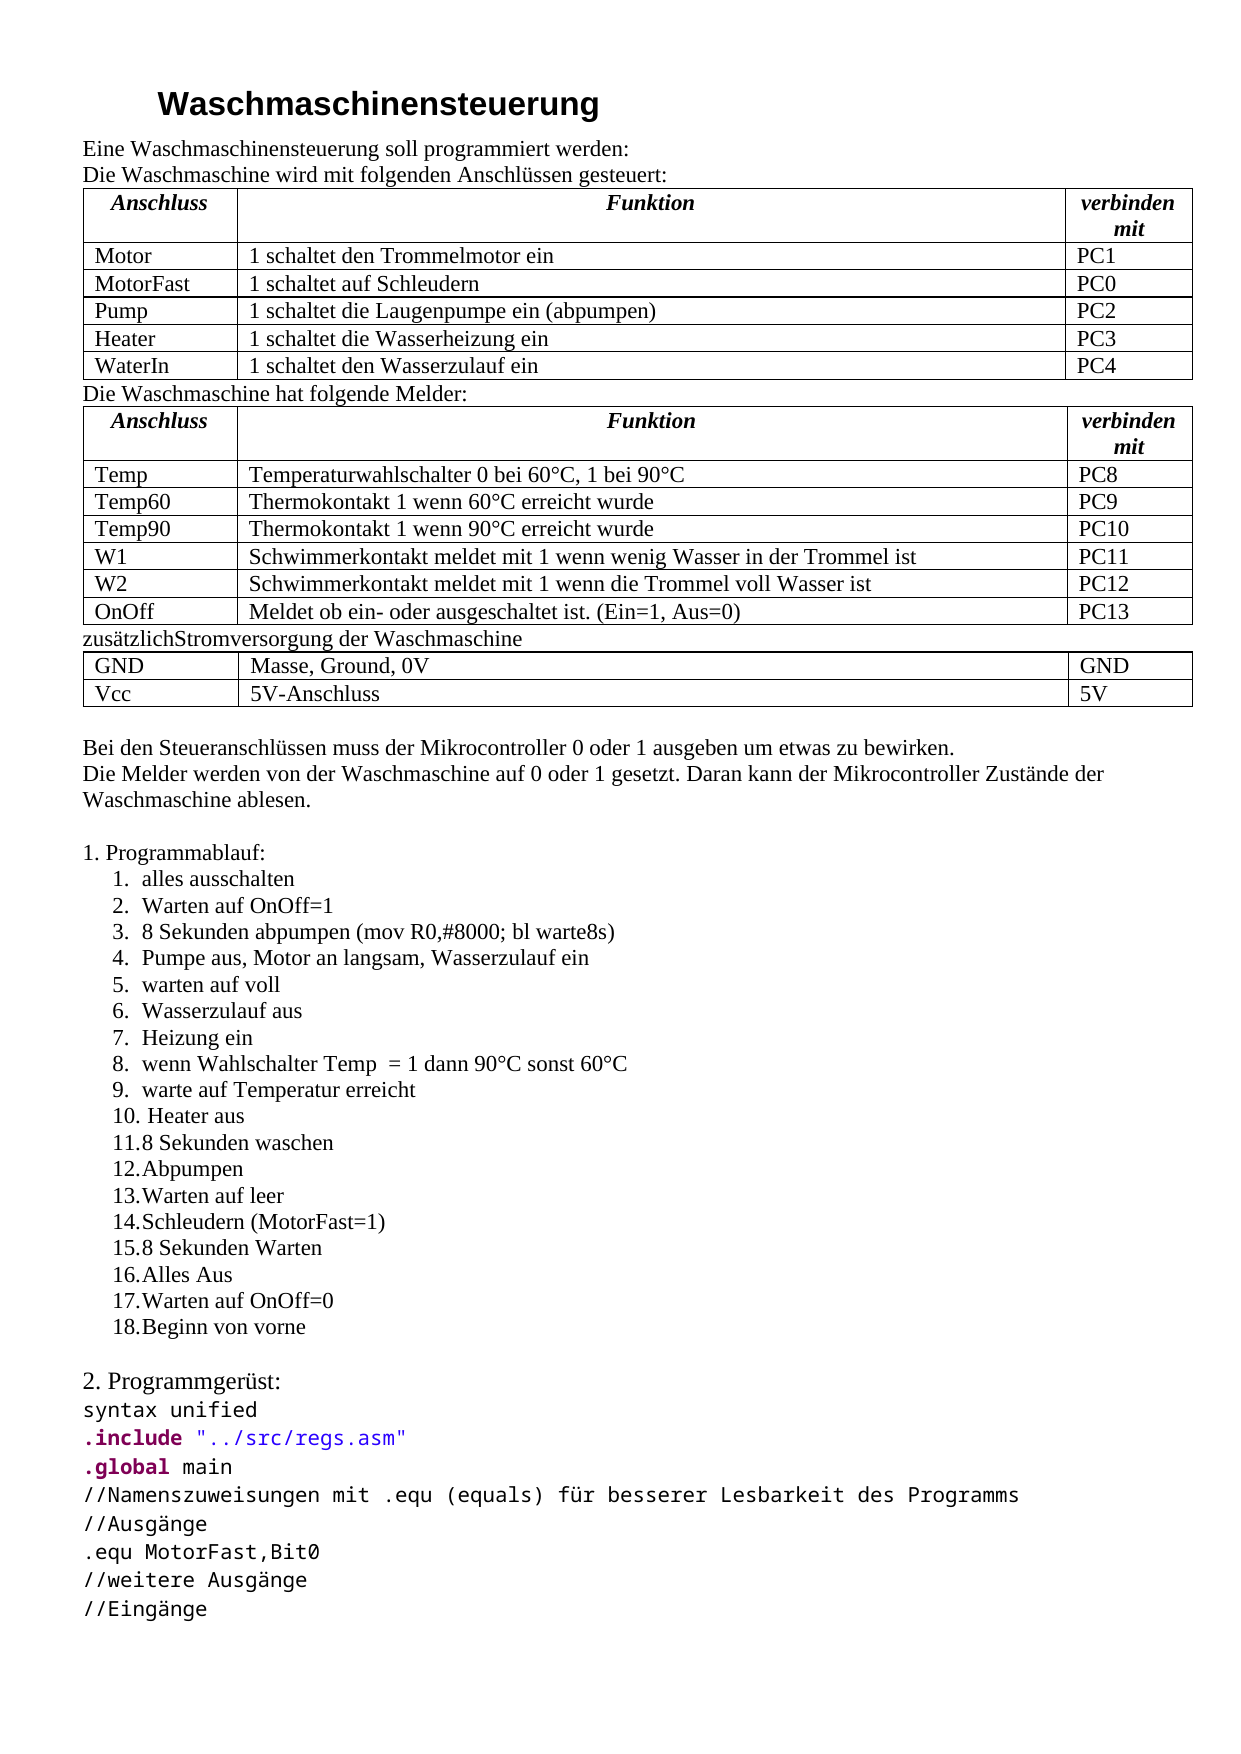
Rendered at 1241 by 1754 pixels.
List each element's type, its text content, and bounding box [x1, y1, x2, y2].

list 8 Sekunden waschen [112, 1129, 1191, 1155]
table_cell PC3 [1066, 325, 1192, 351]
table_cell PC2 [1066, 298, 1192, 324]
text Die Waschmaschine hat folgende Melder: [82, 380, 1191, 406]
table_cell Pump [84, 298, 237, 324]
table_cell Meldet ob ein- oder ausgeschaltet ist. (Ein=1, Aus=0) [238, 598, 1067, 624]
table_cell W1 [84, 543, 237, 569]
list 8 Sekunden abpumpen (mov R0,#8000; bl warte8s) [112, 918, 1191, 944]
text Die Waschmaschine wird mit folgenden Anschlüssen gesteuert: [82, 161, 1191, 188]
text 2. Programmgerüst: [82, 1366, 1191, 1395]
table_cell 1 schaltet den Wasserzulauf ein [238, 352, 1065, 378]
text Die Melder werden von der Waschmaschine auf 0 oder 1 gesetzt. Daran kann der Mikrocontroller Zustände der Waschmaschine ablesen. [82, 760, 1191, 813]
table_cell Temp [84, 461, 237, 487]
table_cell 1 schaltet die Laugenpumpe ein (abpumpen) [238, 298, 1065, 324]
table_cell 1 schaltet die Wasserheizung ein [238, 325, 1065, 351]
text //Namenszuweisungen mit .equ (equals) für besserer Lesbarkeit des Programms [82, 1480, 1191, 1509]
text Bei den Steueranschlüssen muss der Mikrocontroller 0 oder 1 ausgeben um etwas zu bewirken. [82, 734, 1191, 760]
table_header Anschluss [84, 407, 237, 460]
list Heizung ein [112, 1023, 1191, 1050]
table_cell Vcc [84, 680, 238, 706]
list wenn Wahlschalter Temp = 1 dann 90°C sonst 60°C [112, 1050, 1191, 1076]
list warte auf Temperatur erreicht [112, 1076, 1191, 1103]
list Alles Aus [112, 1261, 1191, 1287]
table_cell OnOff [84, 598, 237, 624]
table_header GND [84, 653, 238, 679]
text .global main [82, 1452, 1191, 1480]
text //Eingänge [82, 1594, 1191, 1622]
list Pumpe aus, Motor an langsam, Wasserzulauf ein [112, 944, 1191, 971]
text zusätzlichStromversorgung der Waschmaschine [82, 625, 1191, 651]
table_cell W2 [84, 570, 237, 597]
table_cell PC10 [1068, 516, 1192, 542]
table_cell PC4 [1066, 352, 1192, 378]
list Schleudern (MotorFast=1) [112, 1208, 1191, 1234]
table_cell Temperaturwahlschalter 0 bei 60°C, 1 bei 90°C [238, 461, 1067, 487]
text .equ MotorFast,Bit0 [82, 1537, 1191, 1566]
table_cell PC0 [1066, 270, 1192, 296]
table_cell MotorFast [84, 270, 237, 296]
table_cell Temp60 [84, 488, 237, 514]
table_header verbinden mit [1068, 407, 1192, 460]
table_cell Thermokontakt 1 wenn 90°C erreicht wurde [238, 516, 1067, 542]
table_header verbinden mit [1066, 189, 1192, 242]
table_cell Thermokontakt 1 wenn 60°C erreicht wurde [238, 488, 1067, 514]
table_cell 1 schaltet den Trommelmotor ein [238, 243, 1065, 269]
table_cell Motor [84, 243, 237, 269]
text .include "../src/regs.asm" [82, 1423, 1191, 1452]
table_cell WaterIn [84, 352, 237, 378]
list Warten auf OnOff=1 [112, 892, 1191, 918]
table_cell Heater [84, 325, 237, 351]
list 8 Sekunden Warten [112, 1234, 1191, 1261]
table_cell PC8 [1068, 461, 1192, 487]
table_cell Temp90 [84, 516, 237, 542]
table_cell 1 schaltet auf Schleudern [238, 270, 1065, 296]
table_cell Schwimmerkontakt meldet mit 1 wenn wenig Wasser in der Trommel ist [238, 543, 1067, 569]
text syntax unified [82, 1395, 1191, 1423]
table_cell 5V [1069, 680, 1192, 706]
text 1. Programmablauf: [82, 839, 1191, 865]
text //weitere Ausgänge [82, 1566, 1191, 1594]
table_cell PC9 [1068, 488, 1192, 514]
table_cell PC12 [1068, 570, 1192, 597]
table_cell 5V-Anschluss [239, 680, 1068, 706]
list Warten auf OnOff=0 [112, 1287, 1191, 1313]
list Wasserzulauf aus [112, 997, 1191, 1023]
table_cell PC1 [1066, 243, 1192, 269]
table_cell PC11 [1068, 543, 1192, 569]
table_header Funktion [238, 407, 1067, 460]
text //Ausgänge [82, 1509, 1191, 1537]
list Heater aus [112, 1103, 1191, 1129]
table_header Funktion [238, 189, 1065, 242]
list Abpumpen [112, 1155, 1191, 1182]
list Waschmaschinensteuerung [82, 84, 1191, 123]
table_header Masse, Ground, 0V [239, 653, 1068, 679]
table_header GND [1069, 653, 1192, 679]
list Warten auf leer [112, 1182, 1191, 1208]
text Eine Waschmaschinensteuerung soll programmiert werden: [82, 135, 1191, 161]
list alles ausschalten [112, 865, 1191, 892]
table_cell Schwimmerkontakt meldet mit 1 wenn die Trommel voll Wasser ist [238, 570, 1067, 597]
table_cell PC13 [1068, 598, 1192, 624]
table_header Anschluss [84, 189, 237, 242]
list warten auf voll [112, 971, 1191, 997]
list Beginn von vorne [112, 1313, 1191, 1340]
